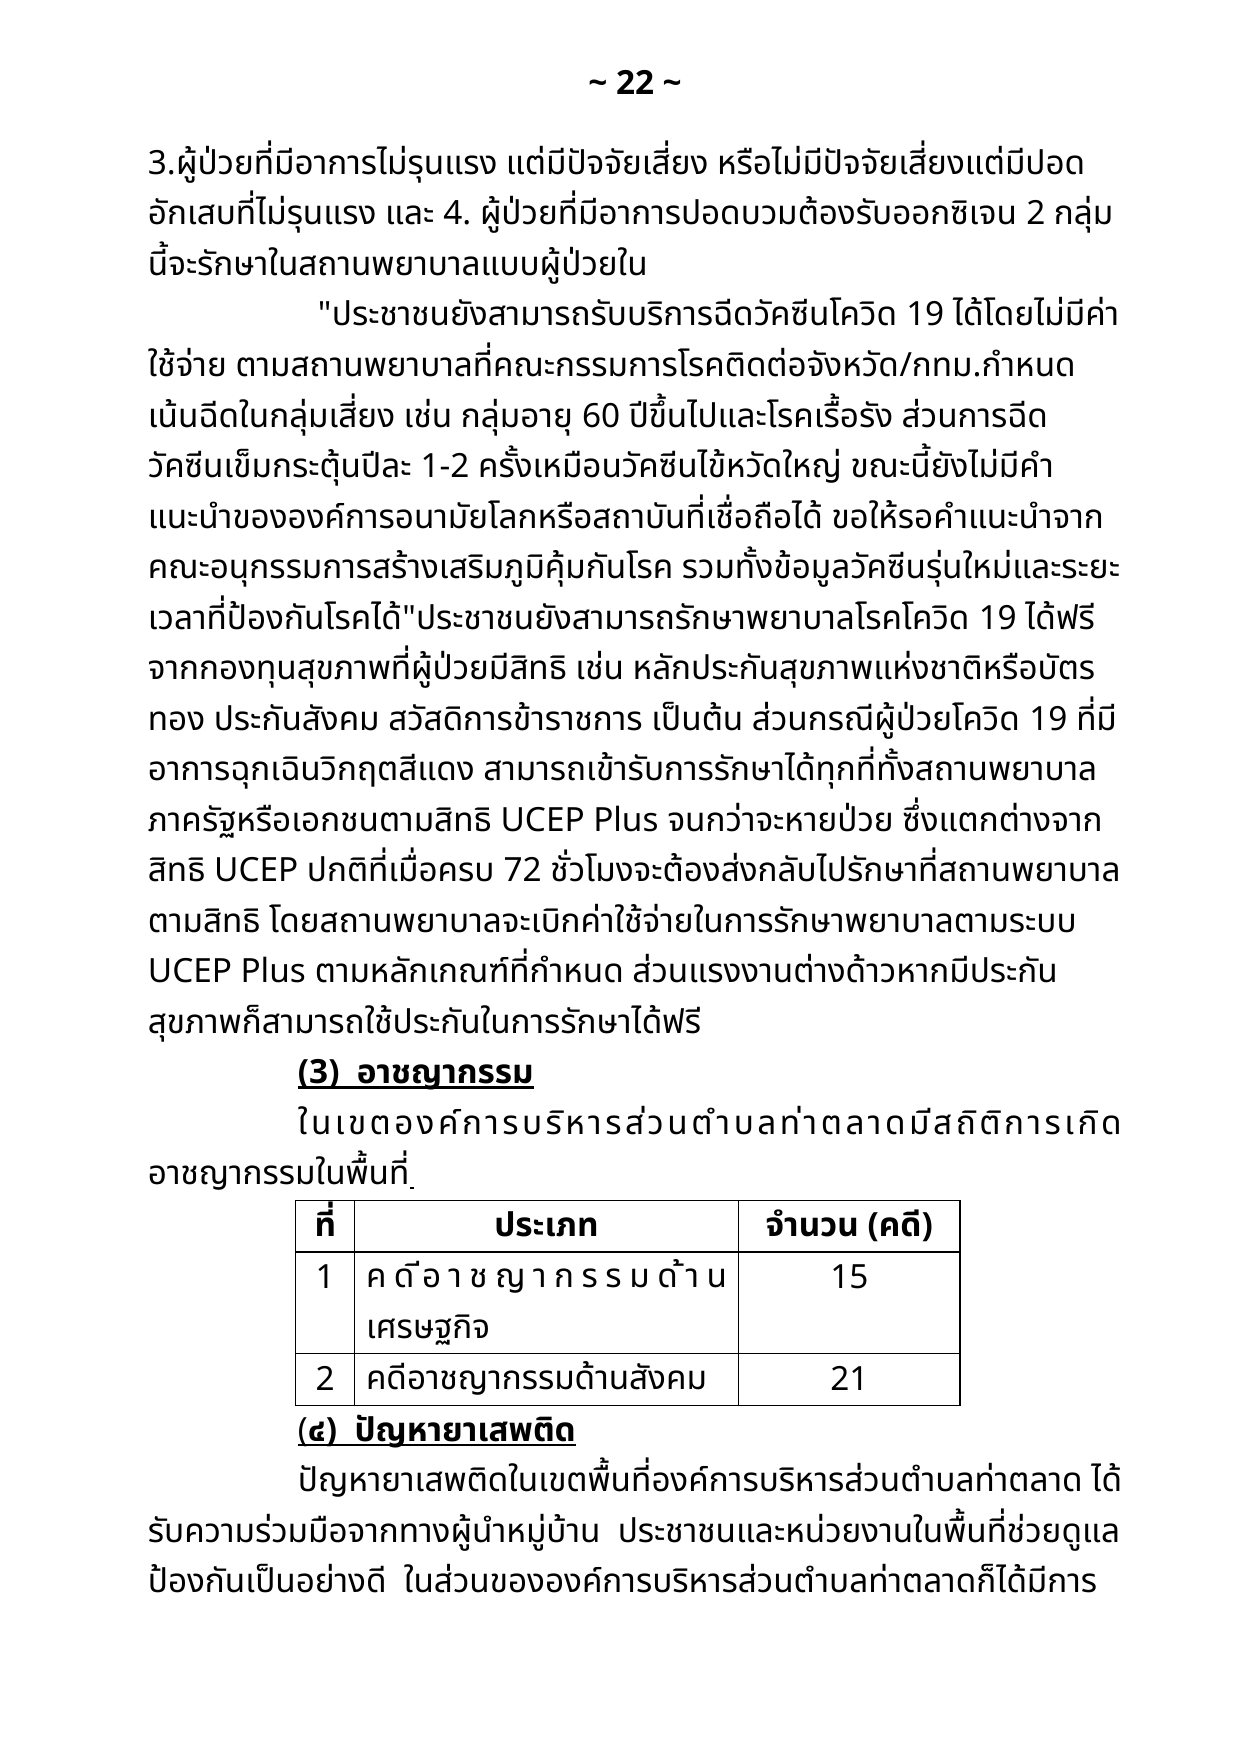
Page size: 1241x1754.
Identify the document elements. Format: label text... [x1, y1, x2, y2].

table_header ที่ [296, 1201, 354, 1251]
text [148, 138, 1122, 290]
text (๔) ปัญหายาเสพติด [148, 1406, 1122, 1456]
text ในเขตองค์การบริหารส่วนตำบลท่าตลาดมีสถิติการเกิดอาชญากรรมในพื้นที่ [148, 1099, 1122, 1200]
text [148, 1456, 1122, 1608]
table_header จำนวน (คดี) [739, 1201, 959, 1251]
table_cell 2 [296, 1354, 354, 1405]
table_cell 1 [296, 1253, 354, 1353]
table_cell 15 [739, 1253, 959, 1353]
text (3) อาชญากรรม [148, 1048, 1122, 1099]
table_header ประเภท [355, 1201, 738, 1251]
table_cell คดีอาชญากรรมด้านเศรษฐกิจ [355, 1253, 738, 1353]
table_cell คดีอาชญากรรมด้านสังคม [355, 1354, 738, 1405]
table_cell 21 [739, 1354, 959, 1405]
text "ประชาชนยังสามารถรับบริการฉีดวัคซีนโควิด 19 ได้โดยไม่มีค่าใช้จ่าย ตามสถานพยาบาลที่คณะกรรมการโรคติดต่อจังหวัด/กทม.กำหนด เน้นฉีดในกลุ่มเสี่ยง เช่น กลุ่มอายุ 60 ปีขึ้นไปและโรคเรื้อรัง ส่วนการฉีดวัคซีนเข็มกระตุ้นปีละ 1-2 ครั้งเหมือนวัคซีนไข้หวัดใหญ่ ขณะนี้ยังไม่มีคำแนะนำขององค์การอนามัยโลกหรือสถาบันที่เชื่อถือได้ ขอให้รอคำแนะนำจากคณะอนุกรรมการสร้างเสริมภูมิคุ้มกันโรค รวมทั้งข้อมูลวัคซีนรุ่นใหม่และระยะเวลาที่ป้องกันโรคได้"ประชาชนยังสามารถรักษาพยาบาลโรคโควิด 19 ได้ฟรีจากกองทุนสุขภาพที่ผู้ป่วยมีสิทธิ เช่น หลักประกันสุขภาพแห่งชาติหรือบัตรทอง ประกันสังคม สวัสดิการข้าราชการ เป็นต้น ส่วนกรณีผู้ป่วยโควิด 19 ที่มีอาการฉุกเฉินวิกฤตสีแดง สามารถเข้ารับการรักษาได้ทุกที่ทั้งสถานพยาบาลภาครัฐหรือเอกชนตามสิทธิ UCEP Plus จนกว่าจะหายป่วย ซึ่งแตกต่างจากสิทธิ UCEP ปกติที่เมื่อครบ 72 ชั่วโมงจะต้องส่งกลับไปรักษาที่สถานพยาบาลตามสิทธิ โดยสถานพยาบาลจะเบิกค่าใช้จ่ายในการรักษาพยาบาลตามระบบ UCEP Plus ตามหลักเกณฑ์ที่กำหนด ส่วนแรงงานต่างด้าวหากมีประกันสุขภาพก็สามารถใช้ประกันในการรักษาได้ฟรี [148, 290, 1122, 1048]
